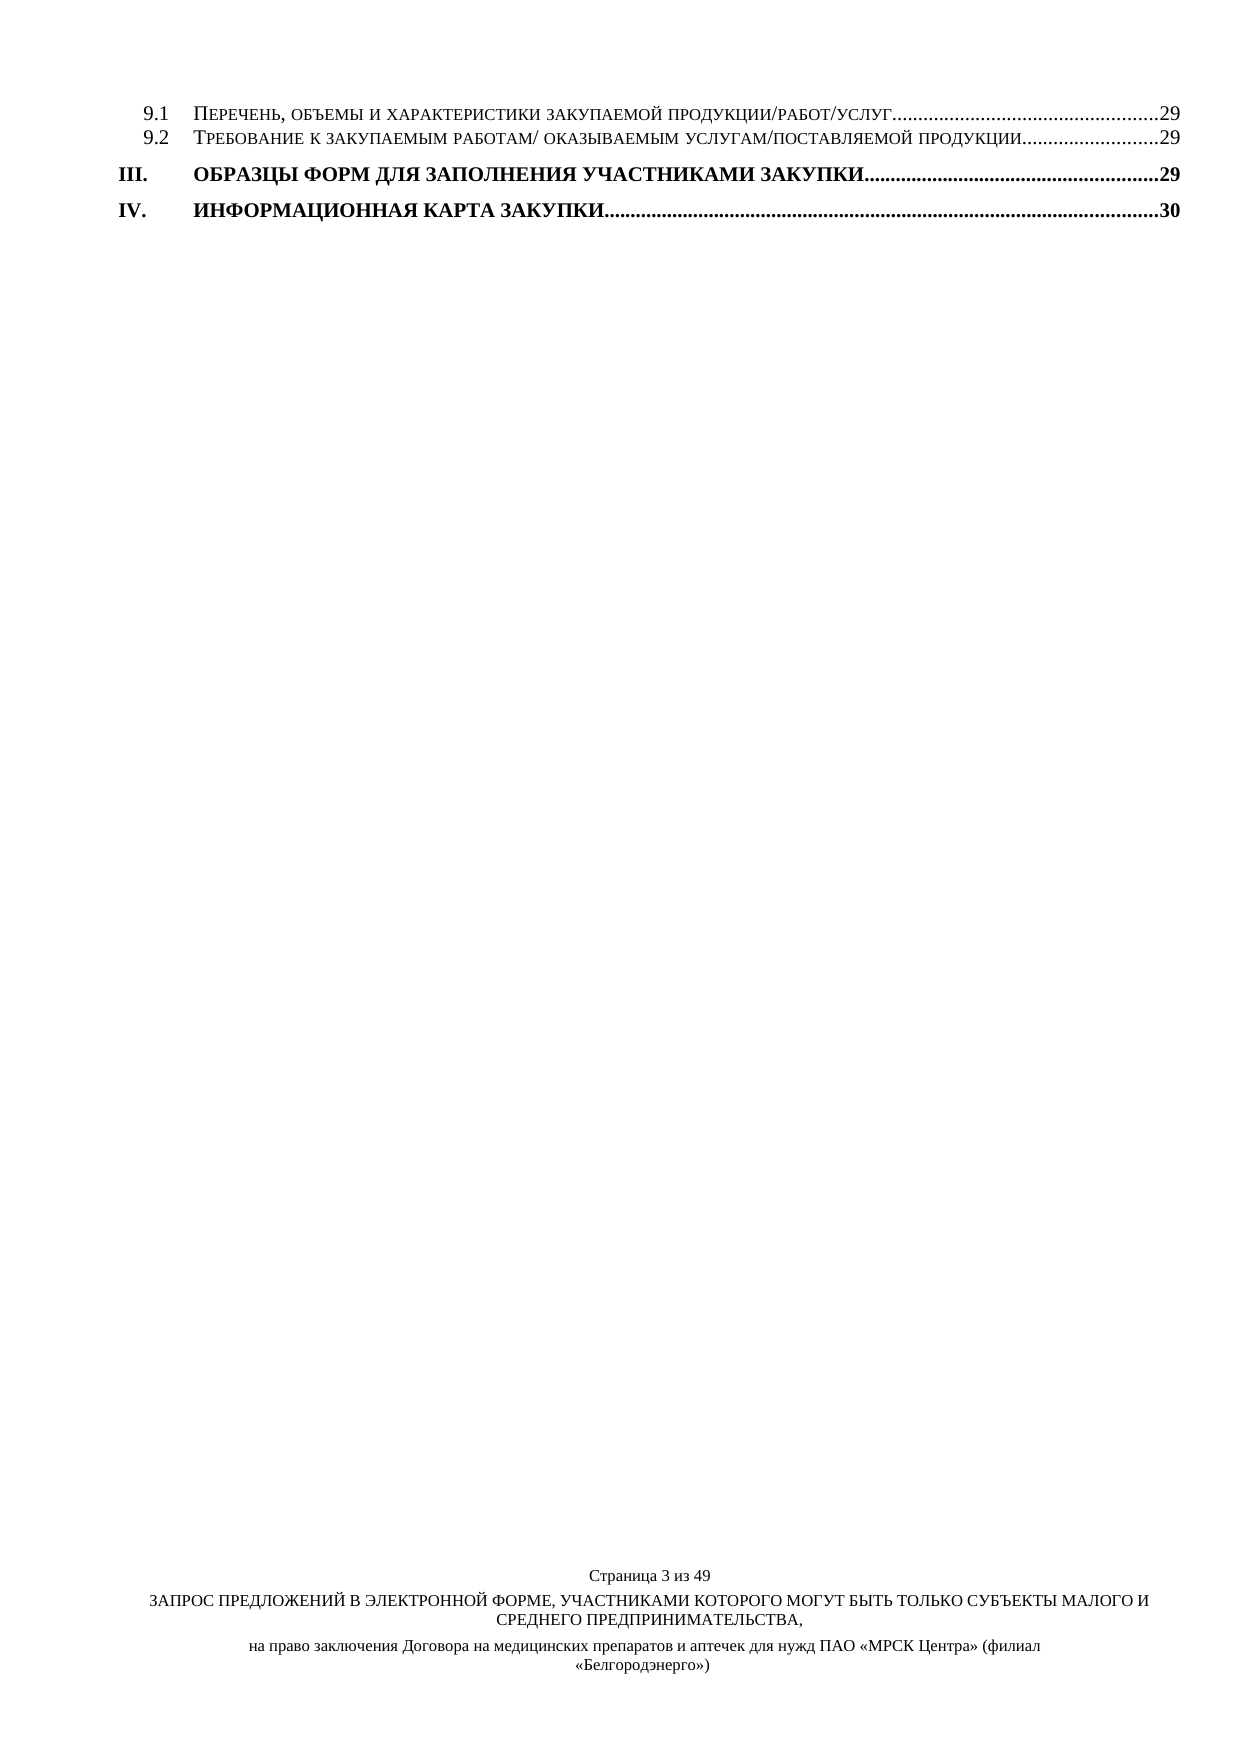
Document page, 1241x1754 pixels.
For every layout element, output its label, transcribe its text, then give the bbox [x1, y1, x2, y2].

text 9.1 Перечень, объемы и характеристики закупаемой продукции/работ/услуг 29 [143, 101, 1181, 125]
text IV. ИНФОРМАЦИОННАЯ КАРТА ЗАКУПКИ 30 [118, 198, 1181, 222]
text 9.2 Требование к закупаемым работам/ оказываемым услугам/поставляемой продукции 29 [143, 125, 1181, 149]
text III. ОБРАЗЦЫ ФОРМ ДЛЯ ЗАПОЛНЕНИЯ УЧАСТНИКАМИ ЗАКУПКИ 29 [118, 162, 1181, 186]
